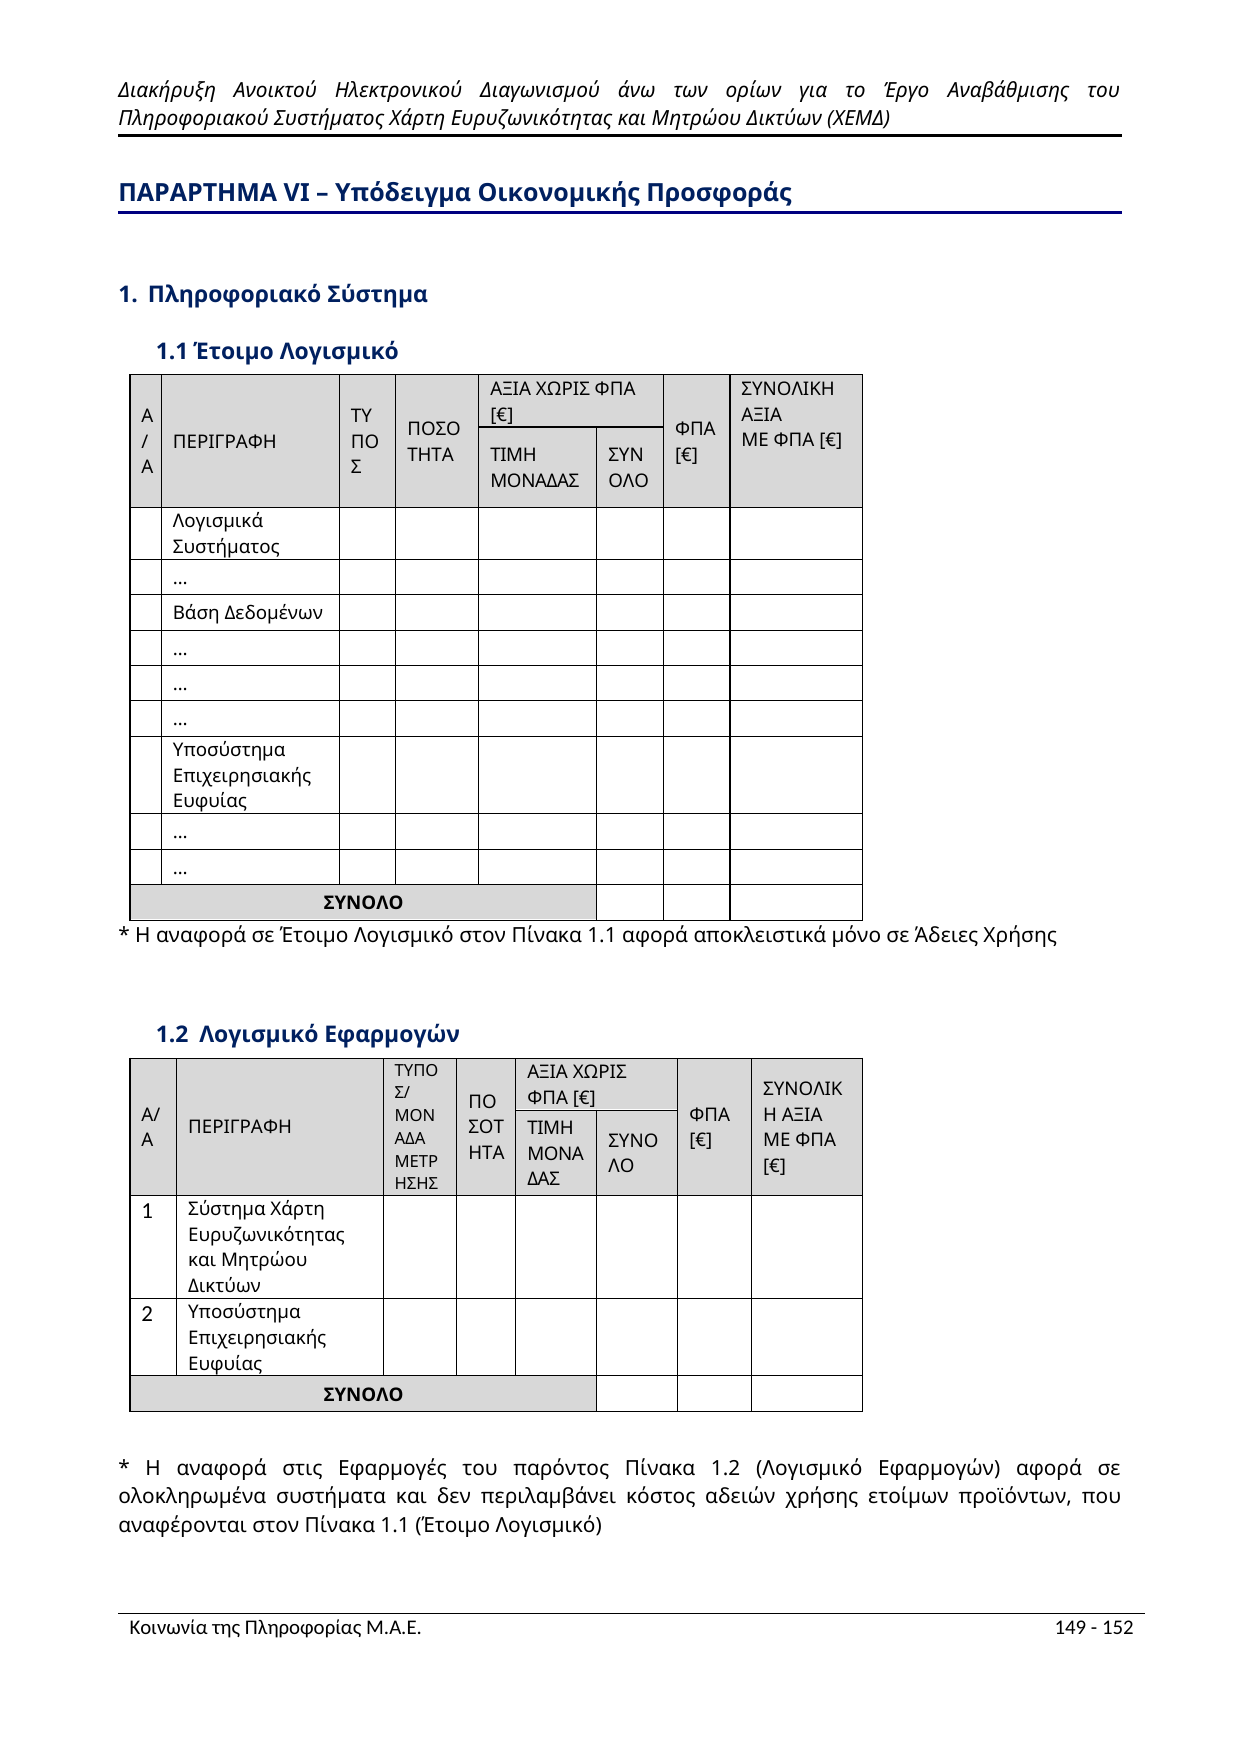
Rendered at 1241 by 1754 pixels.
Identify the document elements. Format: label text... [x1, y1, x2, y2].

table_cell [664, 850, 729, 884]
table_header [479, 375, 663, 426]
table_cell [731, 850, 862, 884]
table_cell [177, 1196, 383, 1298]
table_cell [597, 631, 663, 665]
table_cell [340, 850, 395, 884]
subtitle Λογισμικό Εφαρμογών [156, 1018, 1122, 1049]
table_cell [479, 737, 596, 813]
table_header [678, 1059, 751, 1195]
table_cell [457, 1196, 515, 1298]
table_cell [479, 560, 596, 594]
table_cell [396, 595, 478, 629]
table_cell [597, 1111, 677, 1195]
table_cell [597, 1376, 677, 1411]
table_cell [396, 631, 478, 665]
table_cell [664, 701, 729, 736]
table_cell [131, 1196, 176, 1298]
text * Η αναφορά στις Εφαρμογές του παρόντος Πίνακα 1.2 (Λογισμικό Εφαρμογών) αφορά σε ολοκληρωμένα συστήματα και δεν περιλαμβάνει κόστος αδειών χρήσης ετοίμων προϊόντων, που αναφέρονται στον Πίνακα 1.1 (Έτοιμο Λογισμικό) [118, 1453, 1122, 1538]
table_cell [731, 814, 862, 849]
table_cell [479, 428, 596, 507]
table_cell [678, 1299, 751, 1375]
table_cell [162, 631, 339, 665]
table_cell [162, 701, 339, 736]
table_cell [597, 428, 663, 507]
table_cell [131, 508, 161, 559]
subtitle ΠΑΡΑΡΤΗΜΑ VI – Υπόδειγμα Οικονομικής Προσφοράς [118, 174, 1122, 211]
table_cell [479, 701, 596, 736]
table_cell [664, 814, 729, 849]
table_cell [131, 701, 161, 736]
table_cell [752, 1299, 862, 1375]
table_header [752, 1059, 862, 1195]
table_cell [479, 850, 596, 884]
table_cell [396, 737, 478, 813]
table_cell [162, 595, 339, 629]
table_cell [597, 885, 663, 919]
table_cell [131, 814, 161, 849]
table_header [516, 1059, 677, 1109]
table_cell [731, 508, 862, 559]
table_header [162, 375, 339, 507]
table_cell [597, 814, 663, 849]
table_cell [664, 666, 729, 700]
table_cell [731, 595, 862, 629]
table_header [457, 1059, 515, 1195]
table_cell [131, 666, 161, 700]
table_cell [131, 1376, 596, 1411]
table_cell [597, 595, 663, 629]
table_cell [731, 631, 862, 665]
subtitle Έτοιμο Λογισμικό [156, 335, 1122, 366]
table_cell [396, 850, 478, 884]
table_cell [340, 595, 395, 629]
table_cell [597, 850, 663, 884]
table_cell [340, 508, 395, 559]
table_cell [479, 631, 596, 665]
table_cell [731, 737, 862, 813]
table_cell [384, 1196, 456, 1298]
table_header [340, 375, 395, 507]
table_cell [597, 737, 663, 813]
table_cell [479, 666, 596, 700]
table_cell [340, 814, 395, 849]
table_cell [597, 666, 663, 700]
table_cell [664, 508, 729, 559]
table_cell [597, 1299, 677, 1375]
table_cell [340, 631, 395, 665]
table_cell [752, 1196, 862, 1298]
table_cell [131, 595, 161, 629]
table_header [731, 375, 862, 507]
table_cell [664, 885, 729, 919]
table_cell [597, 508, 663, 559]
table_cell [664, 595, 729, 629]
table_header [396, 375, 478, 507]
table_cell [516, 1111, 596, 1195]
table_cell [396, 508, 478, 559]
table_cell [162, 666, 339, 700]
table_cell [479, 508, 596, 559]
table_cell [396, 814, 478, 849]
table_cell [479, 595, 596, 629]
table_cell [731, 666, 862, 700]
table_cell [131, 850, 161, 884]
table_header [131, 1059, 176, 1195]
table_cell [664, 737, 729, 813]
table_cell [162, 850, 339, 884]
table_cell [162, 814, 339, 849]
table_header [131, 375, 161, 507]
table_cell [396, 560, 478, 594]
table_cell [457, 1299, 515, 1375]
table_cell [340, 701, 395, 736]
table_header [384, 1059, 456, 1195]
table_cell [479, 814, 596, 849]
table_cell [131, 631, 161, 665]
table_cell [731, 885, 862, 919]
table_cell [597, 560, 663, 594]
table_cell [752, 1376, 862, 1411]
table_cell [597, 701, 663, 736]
subtitle Πληροφοριακό Σύστημα [118, 278, 1122, 310]
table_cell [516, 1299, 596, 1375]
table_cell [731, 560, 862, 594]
text * Η αναφορά σε Έτοιμο Λογισμικό στον Πίνακα 1.1 αφορά αποκλειστικά μόνο σε Άδειες Χρήσης [118, 921, 1122, 949]
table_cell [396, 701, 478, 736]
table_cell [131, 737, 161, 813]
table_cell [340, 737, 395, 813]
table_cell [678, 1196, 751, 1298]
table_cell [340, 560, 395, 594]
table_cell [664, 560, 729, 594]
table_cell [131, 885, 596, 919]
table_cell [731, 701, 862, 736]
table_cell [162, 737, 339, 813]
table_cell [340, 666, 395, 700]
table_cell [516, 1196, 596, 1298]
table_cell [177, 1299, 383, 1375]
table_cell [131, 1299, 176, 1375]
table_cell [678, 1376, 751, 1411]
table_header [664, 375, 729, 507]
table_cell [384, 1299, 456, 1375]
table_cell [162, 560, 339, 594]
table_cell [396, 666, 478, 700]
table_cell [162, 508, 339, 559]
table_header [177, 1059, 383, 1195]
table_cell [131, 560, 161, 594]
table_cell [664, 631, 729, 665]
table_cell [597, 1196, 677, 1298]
